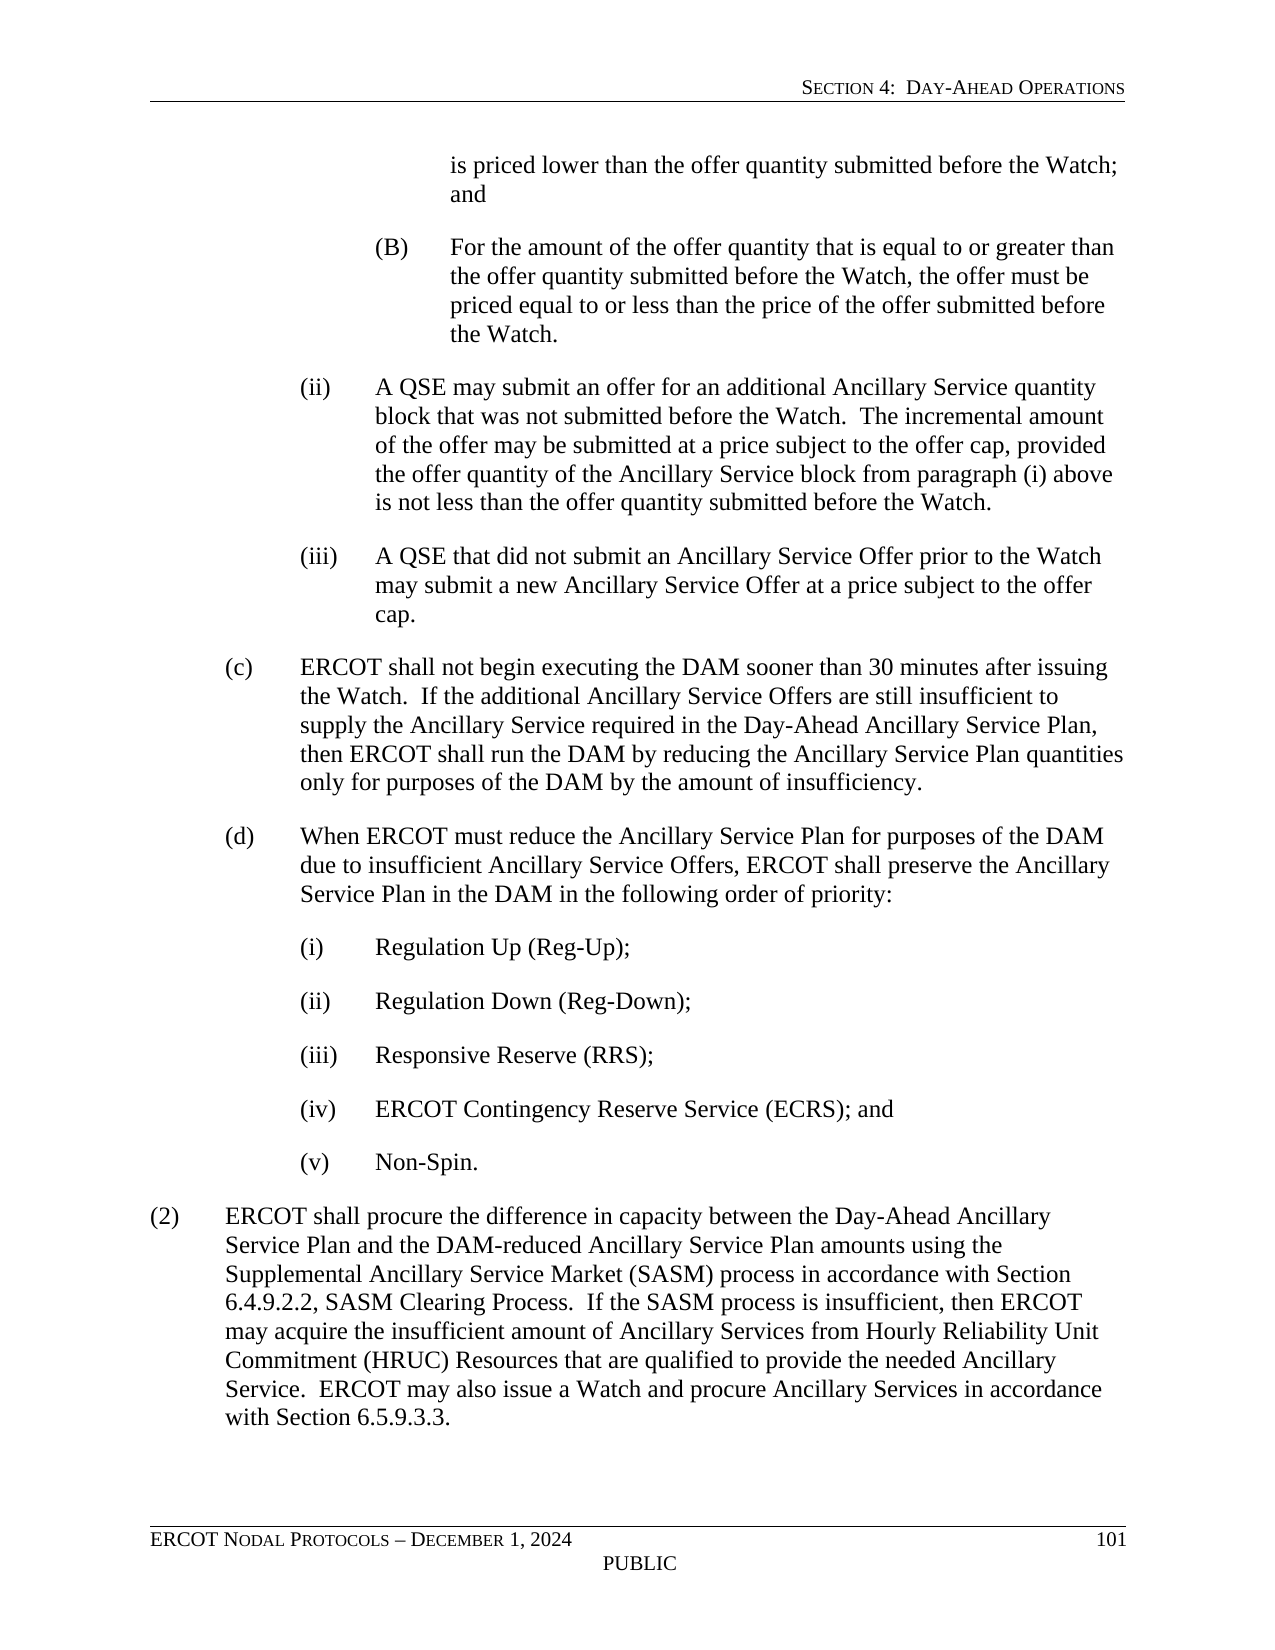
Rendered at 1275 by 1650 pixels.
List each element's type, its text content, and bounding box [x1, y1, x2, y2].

text (iii) A QSE that did not submit an Ancillary Service Offer prior to the Watch may submit a new Ancillary Service Offer at a price subject to the offer cap. [300, 541, 1125, 627]
list (B) For the amount of the offer quantity that is equal to or greater than the offer quantity submitted before the Watch, the offer must be priced equal to or less than the price of the offer submitted before the Watch. [375, 232, 1125, 347]
list (c) ERCOT shall not begin executing the DAM sooner than 30 minutes after issuing the Watch. If the additional Ancillary Service Offers are still insufficient to supply the Ancillary Service required in the Day-Ahead Ancillary Service Plan, then ERCOT shall run the DAM by reducing the Ancillary Service Plan quantities only for purposes of the DAM by the amount of insufficiency. [225, 652, 1125, 796]
text (2) ERCOT shall procure the difference in capacity between the Day-Ahead Ancillary Service Plan and the DAM-reduced Ancillary Service Plan amounts using the Supplemental Ancillary Service Market (SASM) process in accordance with Section 6.4.9.2.2, SASM Clearing Process. If the SASM process is insufficient, then ERCOT may acquire the insufficient amount of Ancillary Services from Hourly Reliability Unit Commitment (HRUC) Resources that are qualified to provide the needed Ancillary Service. ERCOT may also issue a Watch and procure Ancillary Services in accordance with Section 6.5.9.3.3. [150, 1201, 1125, 1431]
list (ii) Regulation Down (Reg-Down); [300, 986, 1125, 1015]
list (iv) ERCOT Contingency Reserve Service (ECRS); and [300, 1094, 1125, 1122]
text (ii) A QSE may submit an offer for an additional Ancillary Service quantity block that was not submitted before the Watch. The incremental amount of the offer may be submitted at a price subject to the offer cap, provided the offer quantity of the Ancillary Service block from paragraph (i) above is not less than the offer quantity submitted before the Watch. [300, 372, 1125, 516]
list (v) Non-Spin. [300, 1147, 1125, 1176]
list (iii) Responsive Reserve (RRS); [300, 1040, 1125, 1069]
list (d) When ERCOT must reduce the Ancillary Service Plan for purposes of the DAM due to insufficient Ancillary Service Offers, ERCOT shall preserve the Ancillary Service Plan in the DAM in the following order of priority: [225, 821, 1125, 907]
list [375, 150, 1125, 207]
list (i) Regulation Up (Reg-Up); [300, 932, 1125, 961]
